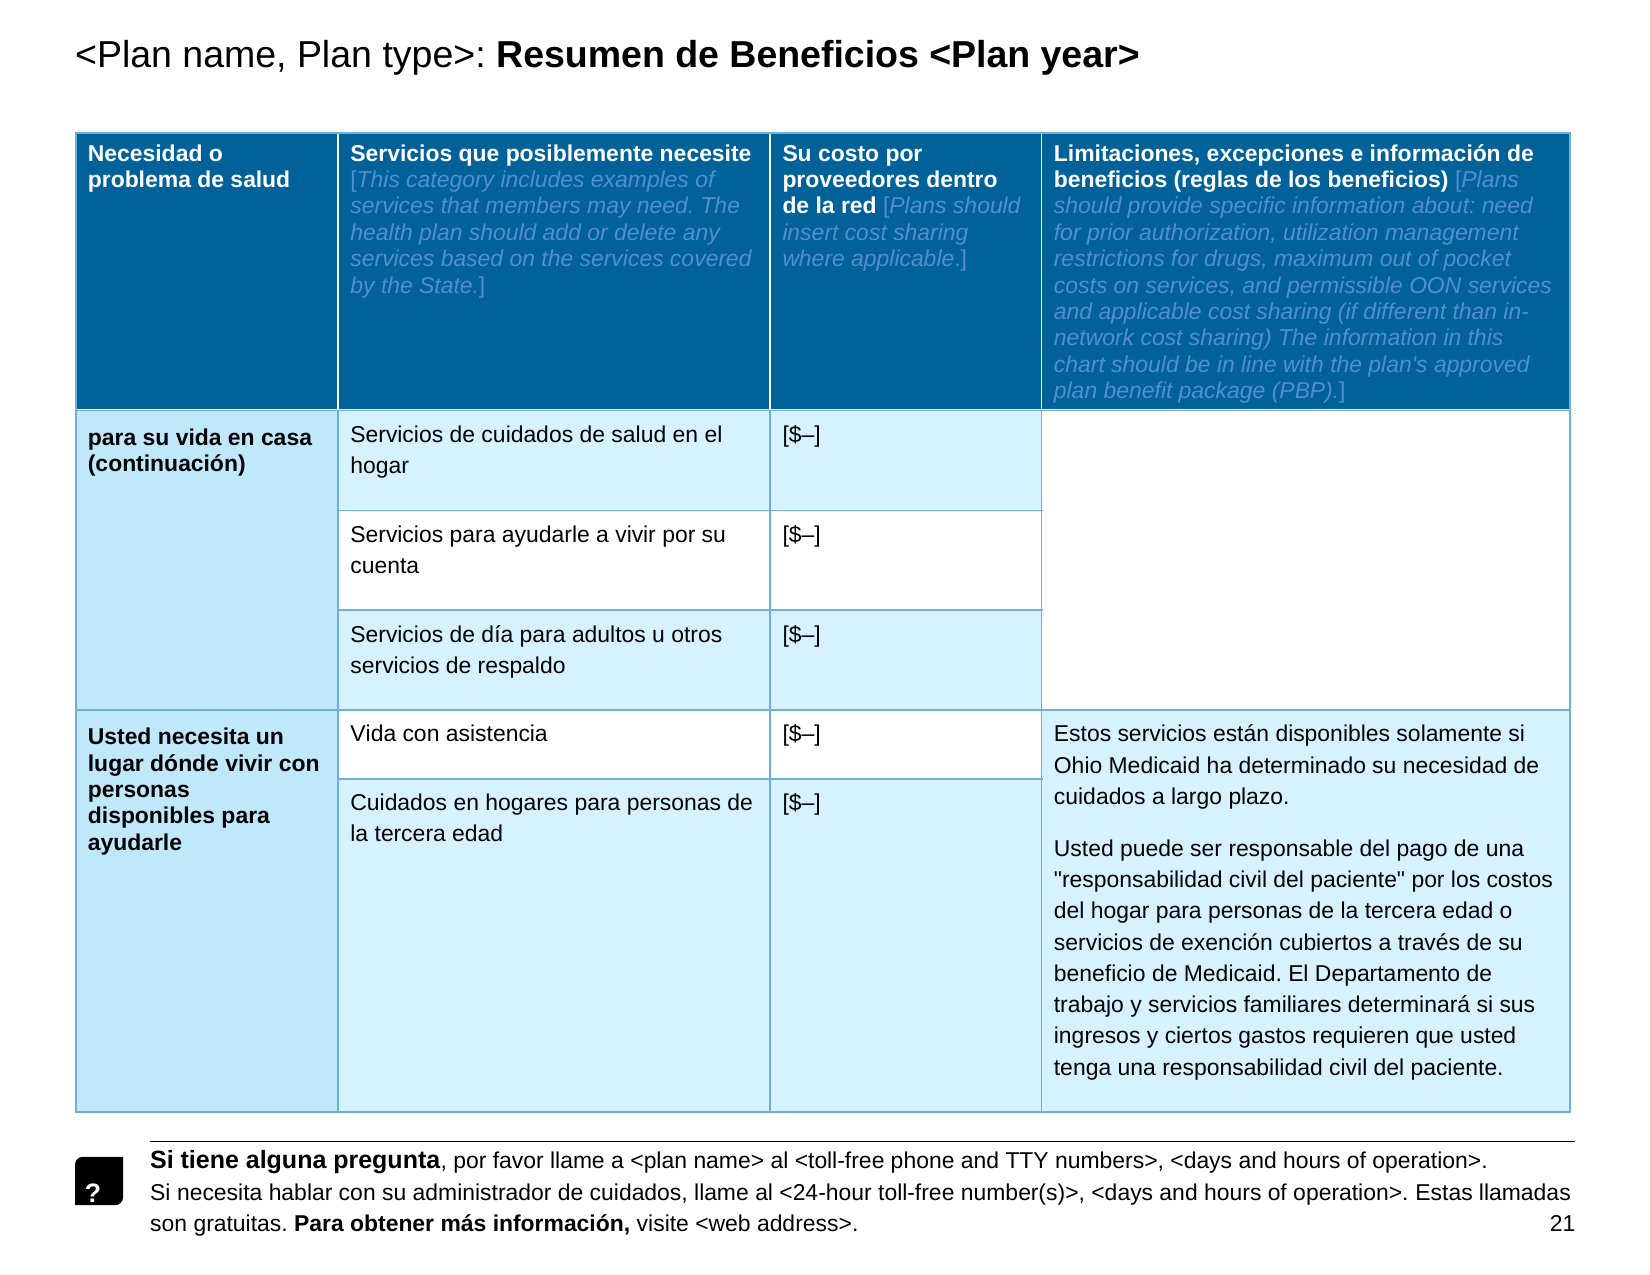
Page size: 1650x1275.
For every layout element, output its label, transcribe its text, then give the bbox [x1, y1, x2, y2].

table_cell Vida con asistencia [339, 711, 769, 778]
table_cell [$–] [771, 611, 1041, 709]
table_cell Usted necesita ayuda para su vida en casa (continuación) [77, 411, 337, 709]
table_header Servicios que posiblemente necesite [This category includes examples of services that members may need. The health plan should add or delete any services based on the services covered by the State.] [339, 134, 769, 409]
table_cell Servicios para ayudarle a vivir por su cuenta [339, 511, 769, 609]
table_header Limitaciones, excepciones e información de beneficios (reglas de los beneficios) [Plans should provide specific information about: need for prior authorization, utilization management restrictions for drugs, maximum out of pocket costs on services, and permissible OON services and applicable cost sharing (if different than in-network cost sharing) The information in this chart should be in line with the plan's approved plan benefit package (PBP).] [1042, 134, 1569, 409]
table_cell Cuidados en hogares para personas de la tercera edad [339, 780, 769, 1111]
table_header Necesidad o problema de salud [77, 134, 337, 409]
table_cell Servicios de cuidados de salud en el hogar [339, 411, 769, 509]
table_cell [$–] [771, 511, 1041, 609]
table_cell Estos servicios están disponibles solamente si Ohio Medicaid ha determinado su necesidad de cuidados a largo plazo. Usted puede ser responsable del pago de una "responsabilidad civil del paciente" por los costos del hogar para personas de la tercera edad o servicios de exención cubiertos a través de su beneficio de Medicaid. El Departamento de trabajo y servicios familiares determinará si sus ingresos y ciertos gastos requieren que usted tenga una responsabilidad civil del paciente. [1042, 711, 1569, 1111]
table_cell [$–] [771, 711, 1041, 778]
table_cell Usted necesita un lugar dónde vivir con personas disponibles para ayudarle [77, 711, 337, 1111]
table_header Su costo por proveedores dentro de la red [Plans should insert cost sharing where applicable.] [771, 134, 1041, 409]
table_cell Servicios de día para adultos u otros servicios de respaldo [339, 611, 769, 709]
table_cell [$–] [771, 780, 1041, 1111]
table_cell [$–] [771, 411, 1041, 509]
